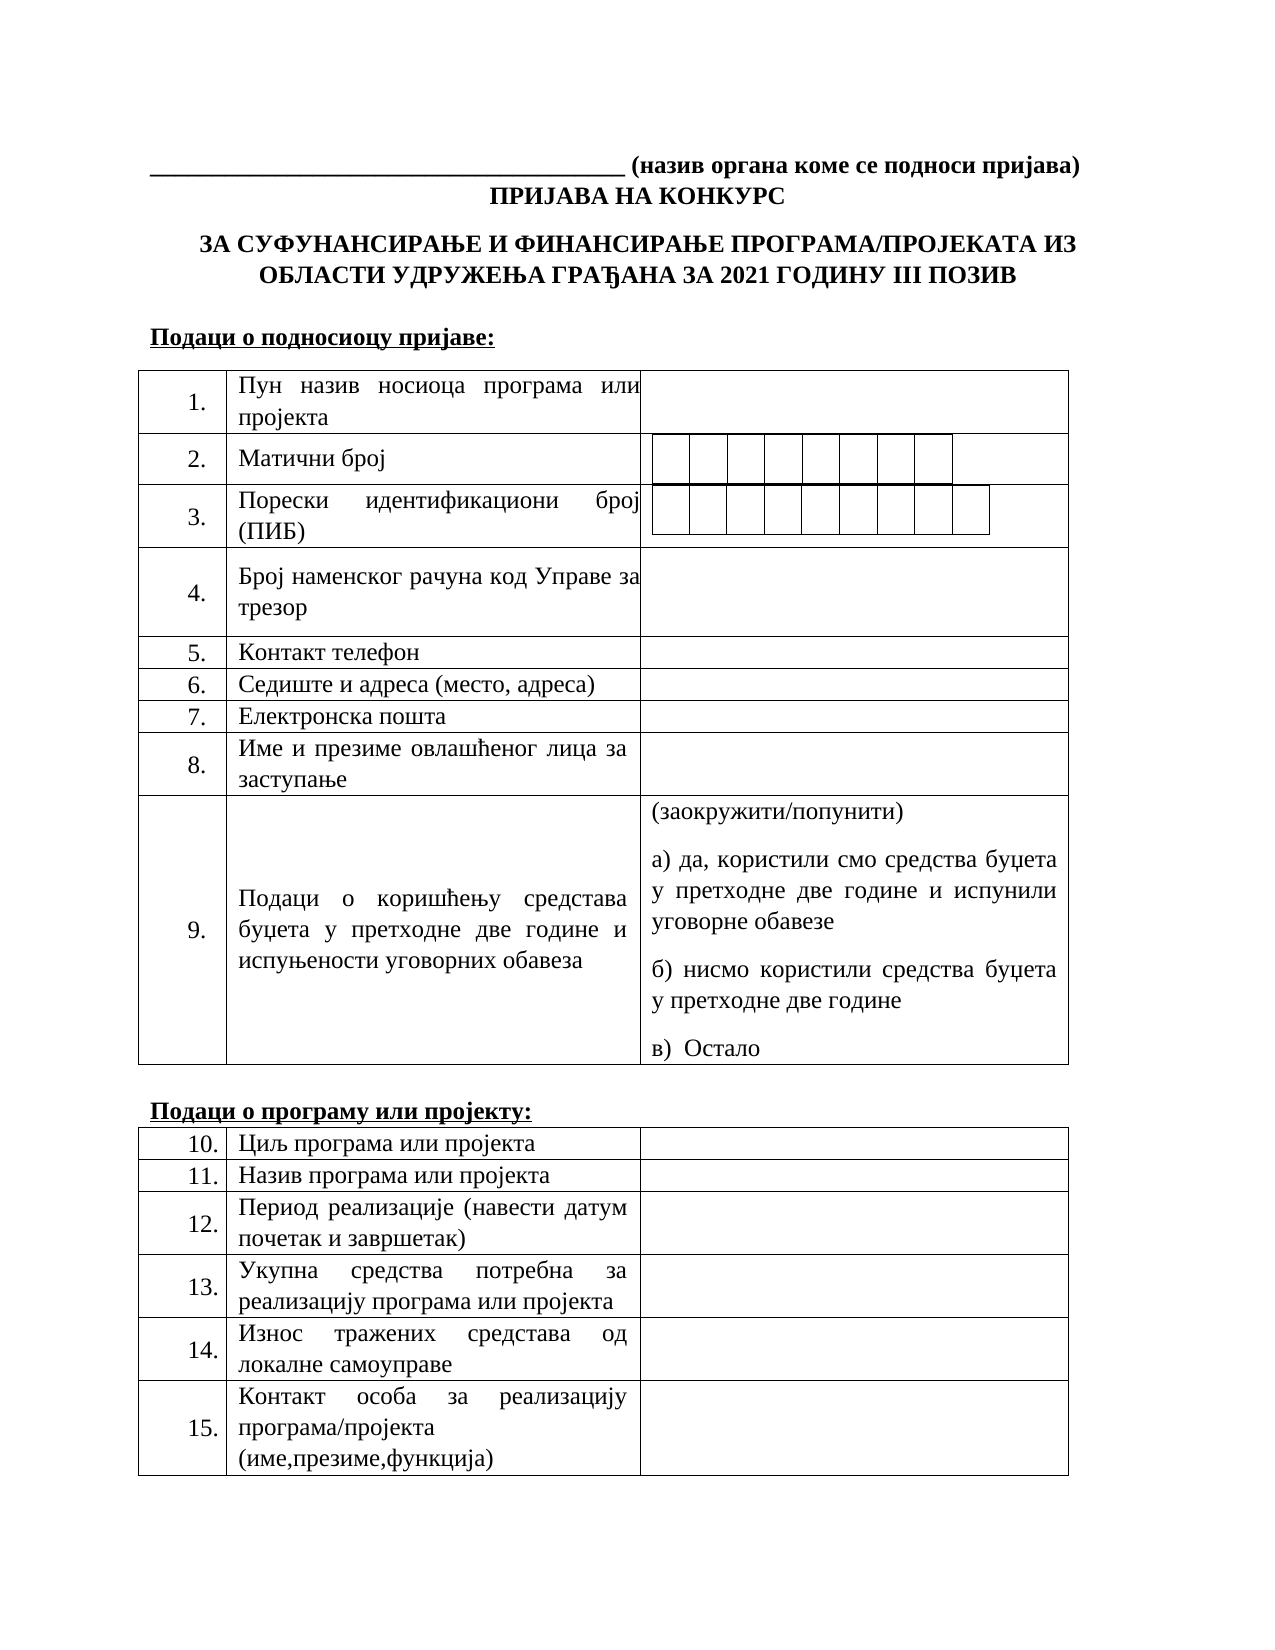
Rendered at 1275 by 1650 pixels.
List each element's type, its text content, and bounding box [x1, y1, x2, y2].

table_cell Седиште и адреса (место, адреса) [227, 669, 640, 700]
table_cell [641, 1255, 1068, 1317]
table_cell [641, 1318, 1068, 1380]
table_cell [653, 435, 689, 483]
table_cell [139, 1255, 226, 1317]
table_cell [139, 701, 226, 732]
table_cell Број наменског рачуна код Управе за трезор [227, 548, 640, 636]
table_cell [139, 1160, 226, 1191]
table_cell [953, 434, 1068, 484]
table_cell Контакт телефон [227, 637, 640, 668]
table_cell [641, 701, 1068, 732]
table_cell [139, 548, 226, 636]
table_cell [728, 435, 764, 483]
table_header [641, 371, 1068, 433]
table_cell [139, 1381, 226, 1474]
table_cell [139, 434, 226, 484]
table_cell [915, 435, 952, 483]
table_cell [641, 485, 1068, 547]
table_cell [641, 1128, 1068, 1159]
table_cell [690, 435, 727, 483]
table_cell [641, 1192, 1068, 1254]
table_cell [641, 434, 652, 484]
table_cell Порески идентификациони број (ПИБ) [227, 485, 640, 547]
table_cell Укупна средства потребна за реализацију програма или пројекта [227, 1255, 640, 1317]
table_cell [765, 435, 802, 483]
table_cell Подаци о програму или пројекту: [139, 1065, 1068, 1127]
table_cell (заокружити/попунити) а) да, користили смо средства буџета у претходне две године и испунили уговорне обавезе б) нисмо користили средства буџета у претходне две године в) Остало [641, 796, 1068, 1064]
table_cell Назив програма или пројекта [227, 1160, 640, 1191]
table_cell [641, 637, 1068, 668]
table_cell [840, 435, 877, 483]
text Подаци о подносиоцу пријаве: [150, 322, 1125, 351]
table_header [139, 371, 226, 433]
table_header Пун назив носиоца програма или пројекта [227, 371, 640, 433]
table_cell [803, 435, 839, 483]
table_cell Подаци о коришћењу средстава буџета у претходне две године и испуњености уговорних обавеза [227, 796, 640, 1064]
table_cell [641, 733, 1068, 795]
table_cell [878, 435, 914, 483]
table_cell [139, 1318, 226, 1380]
table_cell [641, 669, 1068, 700]
table_cell Износ тражених средстава од локалне самоуправе [227, 1318, 640, 1380]
table_cell Период реализације (навести датум почетак и завршетак) [227, 1192, 640, 1254]
table_cell [139, 637, 226, 668]
text ______________________________________ (назив органа коме се подноси пријава) [150, 150, 1125, 179]
table_cell [641, 1160, 1068, 1191]
table_cell Циљ програма или пројекта [227, 1128, 640, 1159]
table_cell [139, 1128, 226, 1159]
table_cell [139, 485, 226, 547]
text ЗА СУФУНАНСИРАЊЕ И ФИНАНСИРАЊЕ ПРОГРАМА/ПРОЈЕКАТА ИЗ ОБЛАСТИ УДРУЖЕЊА ГРАЂАНА ЗА 2021 ГОДИНУ III ПОЗИВ [150, 229, 1125, 288]
table_cell [641, 1381, 1068, 1474]
table_cell Матични број [227, 434, 640, 484]
text ПРИЈАВА НА КОНКУРС [150, 181, 1125, 210]
table_cell Име и презиме овлашћеног лица за заступање [227, 733, 640, 795]
table_cell [139, 1192, 226, 1254]
table_cell [139, 733, 226, 795]
table_cell [641, 548, 1068, 636]
table_cell [139, 796, 226, 1064]
table_cell Електронска пошта [227, 701, 640, 732]
table_cell [139, 669, 226, 700]
table_cell Контакт особа за реализацију програма/пројекта (име,презиме,функција) [227, 1381, 640, 1474]
